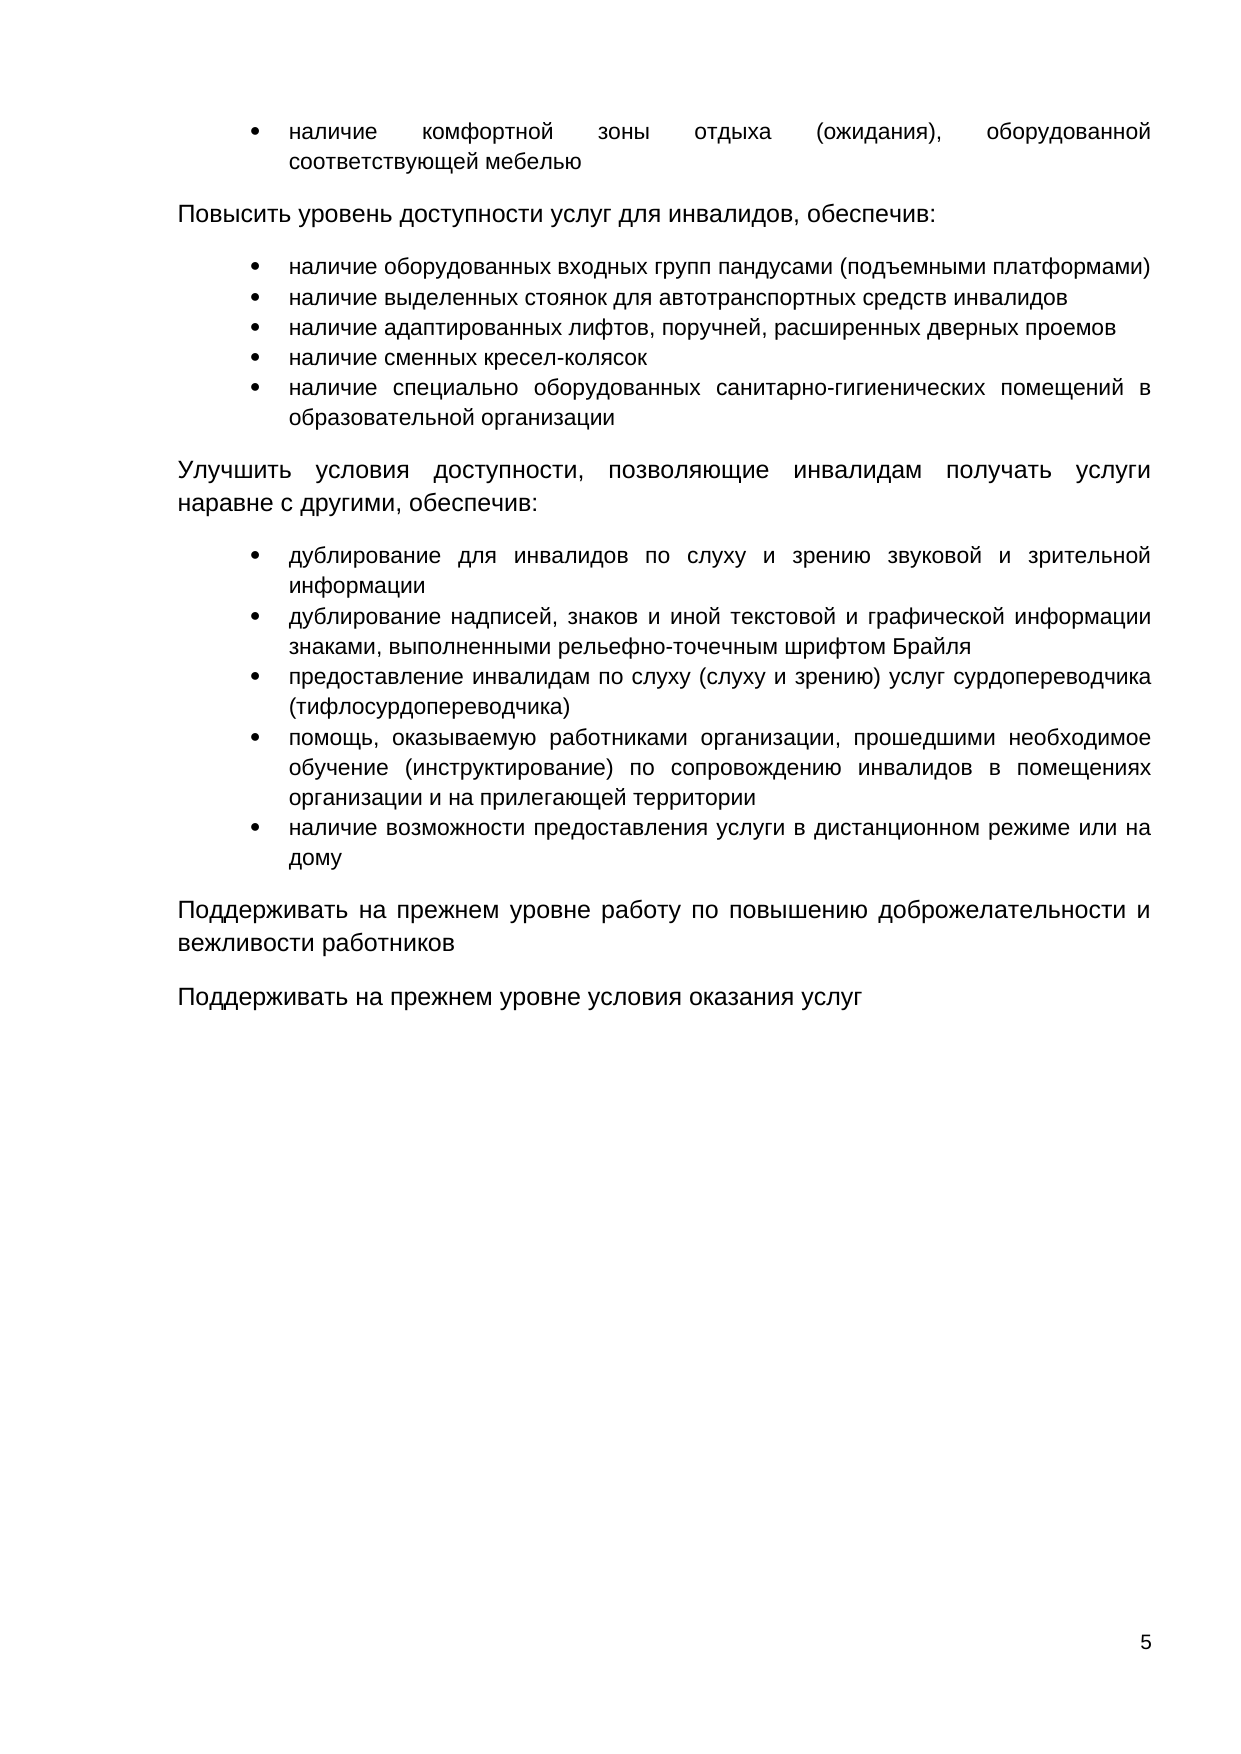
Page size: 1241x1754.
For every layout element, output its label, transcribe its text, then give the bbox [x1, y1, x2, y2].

list дублирование для инвалидов по слуху и зрению звуковой и зрительной информации [251, 542, 1152, 599]
list наличие адаптированных лифтов, поручней, расширенных дверных проемов [251, 314, 1152, 340]
list предоставление инвалидам по слуху (слуху и зрению) услуг сурдопереводчика (тифлосурдопереводчика) [251, 663, 1152, 719]
list дублирование надписей, знаков и иной текстовой и графической информации знаками, выполненными рельефно-точечным шрифтом Брайля [251, 603, 1152, 659]
list наличие выделенных стоянок для автотранспортных средств инвалидов [251, 283, 1152, 310]
list наличие комфортной зоны отдыха (ожидания), оборудованной соответствующей мебелью [251, 118, 1152, 175]
text Поддерживать на прежнем уровне условия оказания услуг [177, 982, 1152, 1011]
list наличие специально оборудованных санитарно-гигиенических помещений в образовательной организации [251, 374, 1152, 431]
list наличие возможности предоставления услуги в дистанционном режиме или на дому [251, 814, 1152, 871]
list наличие оборудованных входных групп пандусами (подъемными платформами) [251, 253, 1152, 279]
list наличие сменных кресел-колясок [251, 344, 1152, 370]
text Улучшить условия доступности, позволяющие инвалидам получать услуги наравне с другими, обеспечив: [177, 455, 1152, 517]
text Повысить уровень доступности услуг для инвалидов, обеспечив: [177, 199, 1152, 228]
text Поддерживать на прежнем уровне работу по повышению доброжелательности и вежливости работников [177, 895, 1152, 957]
list помощь, оказываемую работниками организации, прошедшими необходимое обучение (инструктирование) по сопровождению инвалидов в помещениях организации и на прилегающей территории [251, 723, 1152, 810]
